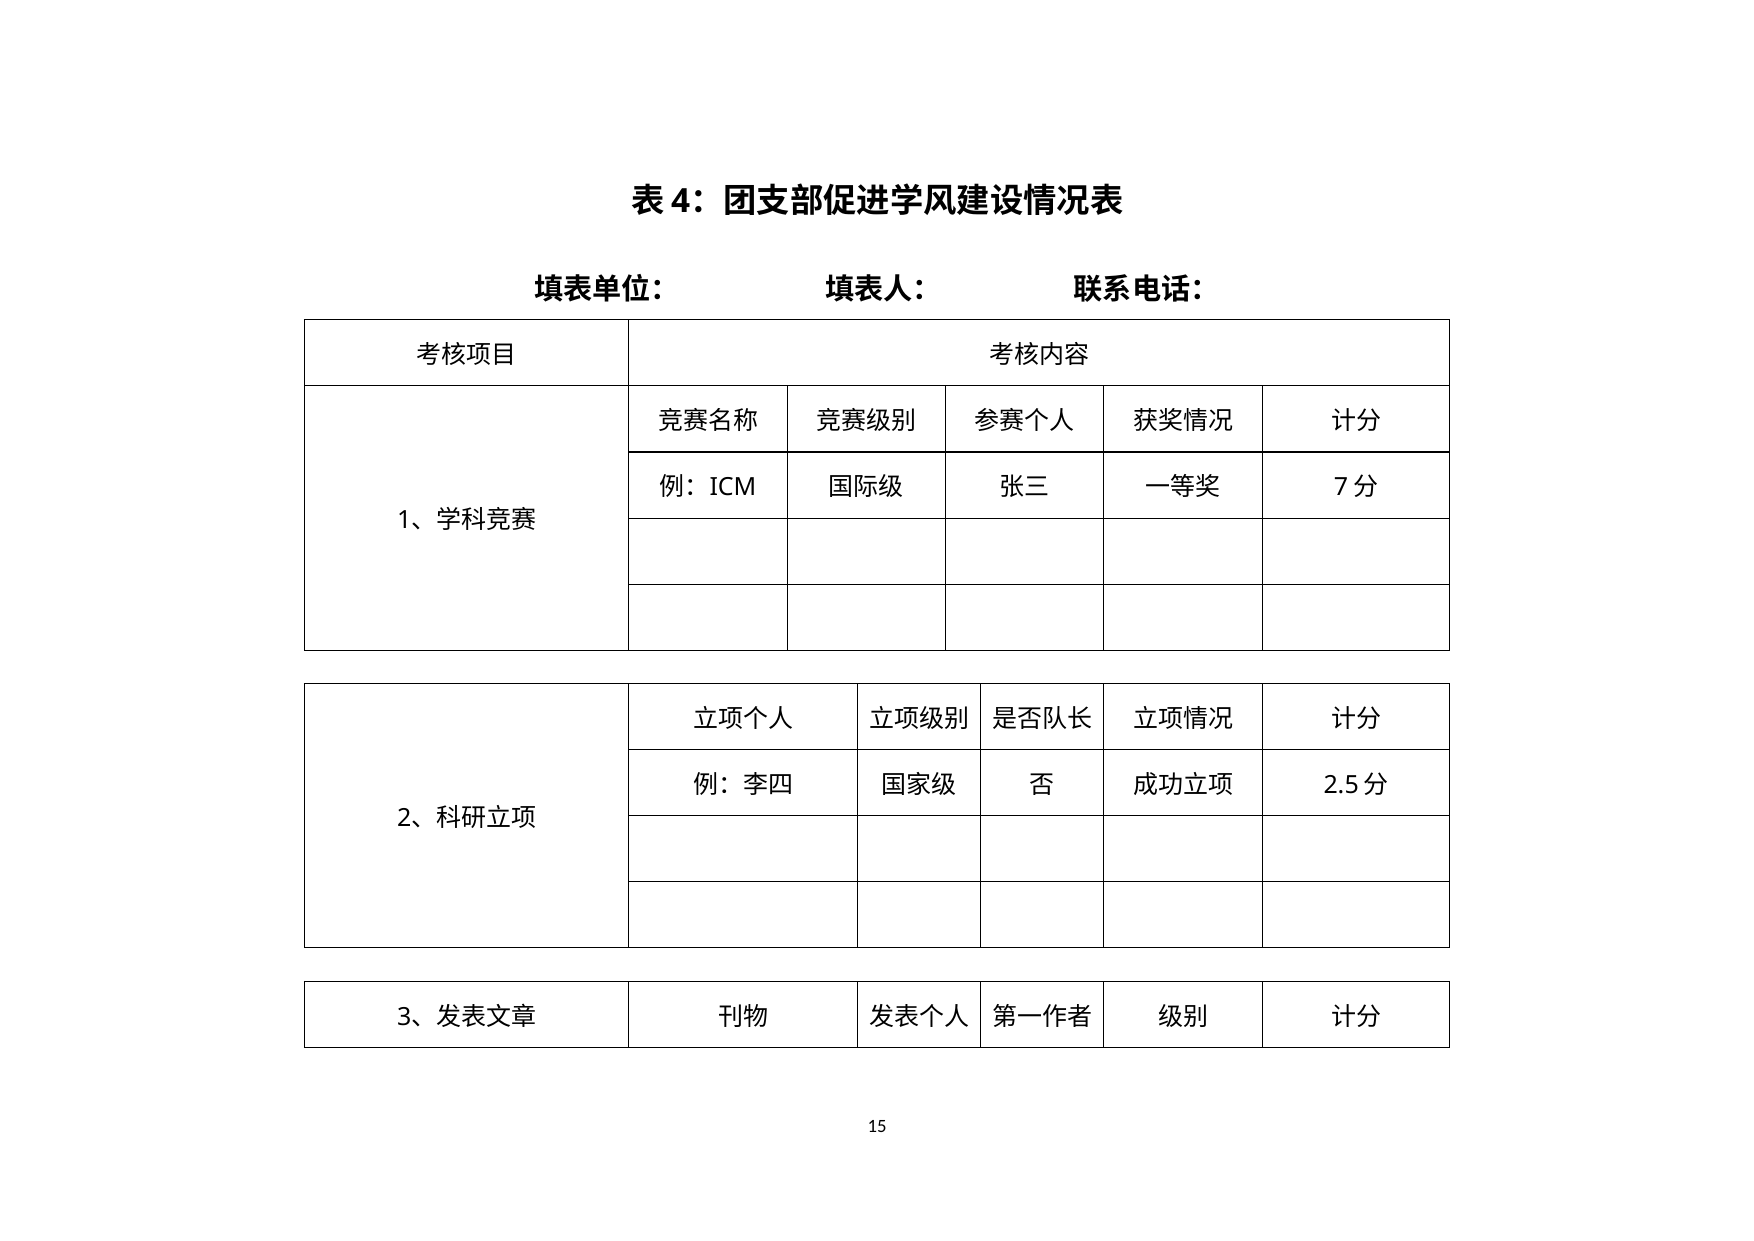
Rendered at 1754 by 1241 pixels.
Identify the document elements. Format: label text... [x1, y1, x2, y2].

table_cell [946, 519, 1103, 583]
table_header 刊物 [629, 982, 857, 1047]
table_cell [1104, 519, 1262, 583]
table_header 发表个人 [858, 982, 980, 1047]
table_header 第一作者 [981, 982, 1103, 1047]
table_header 计分 [1263, 982, 1449, 1047]
table_cell [858, 816, 980, 881]
table_cell [788, 519, 945, 583]
table_cell [1263, 585, 1449, 649]
table_cell [629, 585, 787, 649]
table_header 3、发表文章 [305, 982, 628, 1047]
table_cell 2.5分 [1263, 750, 1449, 815]
table_header 考核项目 [305, 320, 628, 385]
table_cell 国家级 [858, 750, 980, 815]
table_header 2、科研立项 [305, 684, 628, 947]
table_cell 否 [981, 750, 1103, 815]
text 填表单位： 填表人： 联系电话： [188, 254, 1566, 319]
table_header 考核内容 [629, 320, 1449, 385]
table_cell 国际级 [788, 453, 945, 517]
table_cell [1104, 882, 1262, 947]
table_cell [1104, 816, 1262, 881]
table_cell [629, 519, 787, 583]
table_cell 成功立项 [1104, 750, 1262, 815]
table_cell 7分 [1263, 453, 1449, 517]
table_cell [946, 585, 1103, 649]
table_header 是否队长 [981, 684, 1103, 749]
table_cell [981, 882, 1103, 947]
table_cell 一等奖 [1104, 453, 1262, 517]
table_cell [1263, 882, 1449, 947]
text 表4：团支部促进学风建设情况表 [188, 165, 1566, 230]
table_header 立项级别 [858, 684, 980, 749]
table_cell 例：ICM [629, 453, 787, 517]
table_header 计分 [1263, 684, 1449, 749]
table_header 立项情况 [1104, 684, 1262, 749]
table_cell 例：李四 [629, 750, 857, 815]
table_cell [788, 585, 945, 649]
table_cell [1263, 519, 1449, 583]
table_cell [1104, 585, 1262, 649]
table_cell 竞赛名称 [629, 386, 787, 451]
table_cell 参赛个人 [946, 386, 1103, 451]
table_cell 1、学科竞赛 [305, 386, 628, 649]
table_cell [629, 816, 857, 881]
table_cell 竞赛级别 [788, 386, 945, 451]
table_cell [981, 816, 1103, 881]
table_header 级别 [1104, 982, 1262, 1047]
table_header 立项个人 [629, 684, 857, 749]
table_cell [1263, 816, 1449, 881]
table_cell [629, 882, 857, 947]
table_cell 张三 [946, 453, 1103, 517]
table_cell 计分 [1263, 386, 1449, 451]
table_cell 获奖情况 [1104, 386, 1262, 451]
table_cell [858, 882, 980, 947]
